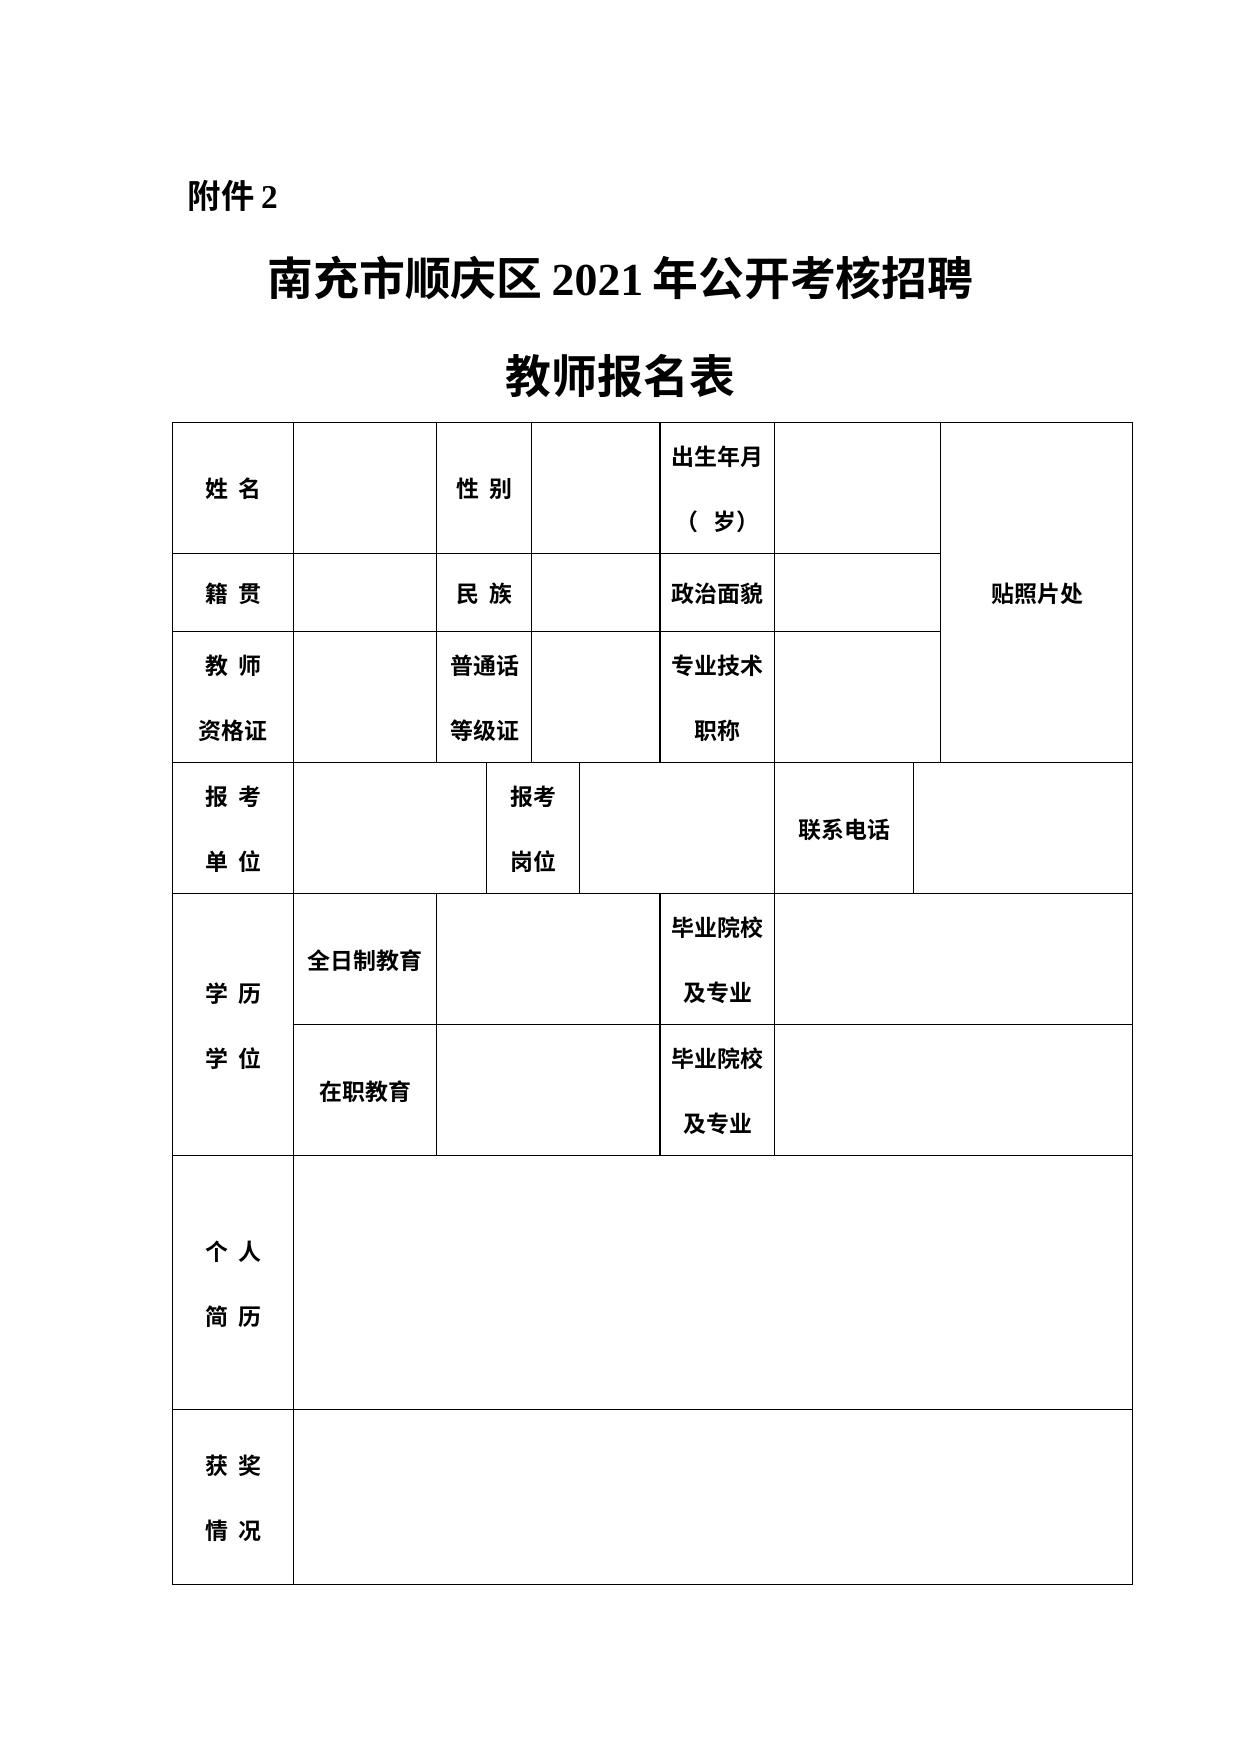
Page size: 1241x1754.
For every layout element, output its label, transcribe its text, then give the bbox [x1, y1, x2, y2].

table_cell [294, 763, 486, 893]
table_cell 专业技术职称 [661, 632, 774, 762]
table_header [775, 423, 940, 553]
table_cell 报考 岗位 [487, 763, 579, 893]
table_cell [294, 1410, 1132, 1584]
table_cell [532, 632, 659, 762]
table_cell [437, 894, 659, 1024]
table_header 姓 名 [173, 423, 293, 553]
table_cell 联系电话 [775, 763, 913, 893]
table_cell [775, 632, 940, 762]
table_cell 报 考 单 位 [173, 763, 293, 893]
table_cell 在职教育 [294, 1025, 436, 1155]
table_cell [294, 554, 436, 631]
table_cell 毕业院校及专业 [661, 894, 774, 1024]
table_cell [580, 763, 774, 893]
table_cell [294, 1156, 1132, 1408]
table_cell [532, 554, 659, 631]
table_cell 学 历 学 位 [173, 894, 293, 1155]
table_cell 个 人 简 历 [173, 1156, 293, 1408]
table_cell 籍 贯 [173, 554, 293, 631]
table_header 贴照片处 [941, 423, 1132, 762]
table_cell 民 族 [437, 554, 531, 631]
table_header [294, 423, 436, 553]
text 附件2 [187, 162, 1053, 227]
table_cell [775, 1025, 1132, 1155]
text 南充市顺庆区2021年公开考核招聘 [187, 227, 1053, 324]
table_cell [775, 894, 1132, 1024]
table_cell 全日制教育 [294, 894, 436, 1024]
text 教师报名表 [187, 324, 1053, 422]
table_cell [914, 763, 1132, 893]
table_header 性 别 [437, 423, 531, 553]
table_cell 普通话 等级证 [437, 632, 531, 762]
table_cell [775, 554, 940, 631]
table_cell [437, 1025, 659, 1155]
table_cell 教 师 资格证 [173, 632, 293, 762]
table_cell 政治面貌 [661, 554, 774, 631]
table_cell 毕业院校及专业 [661, 1025, 774, 1155]
table_cell [294, 632, 436, 762]
table_header [532, 423, 659, 553]
table_header 出生年月 （ 岁） [661, 423, 774, 553]
table_cell 获 奖 情 况 [173, 1410, 293, 1584]
